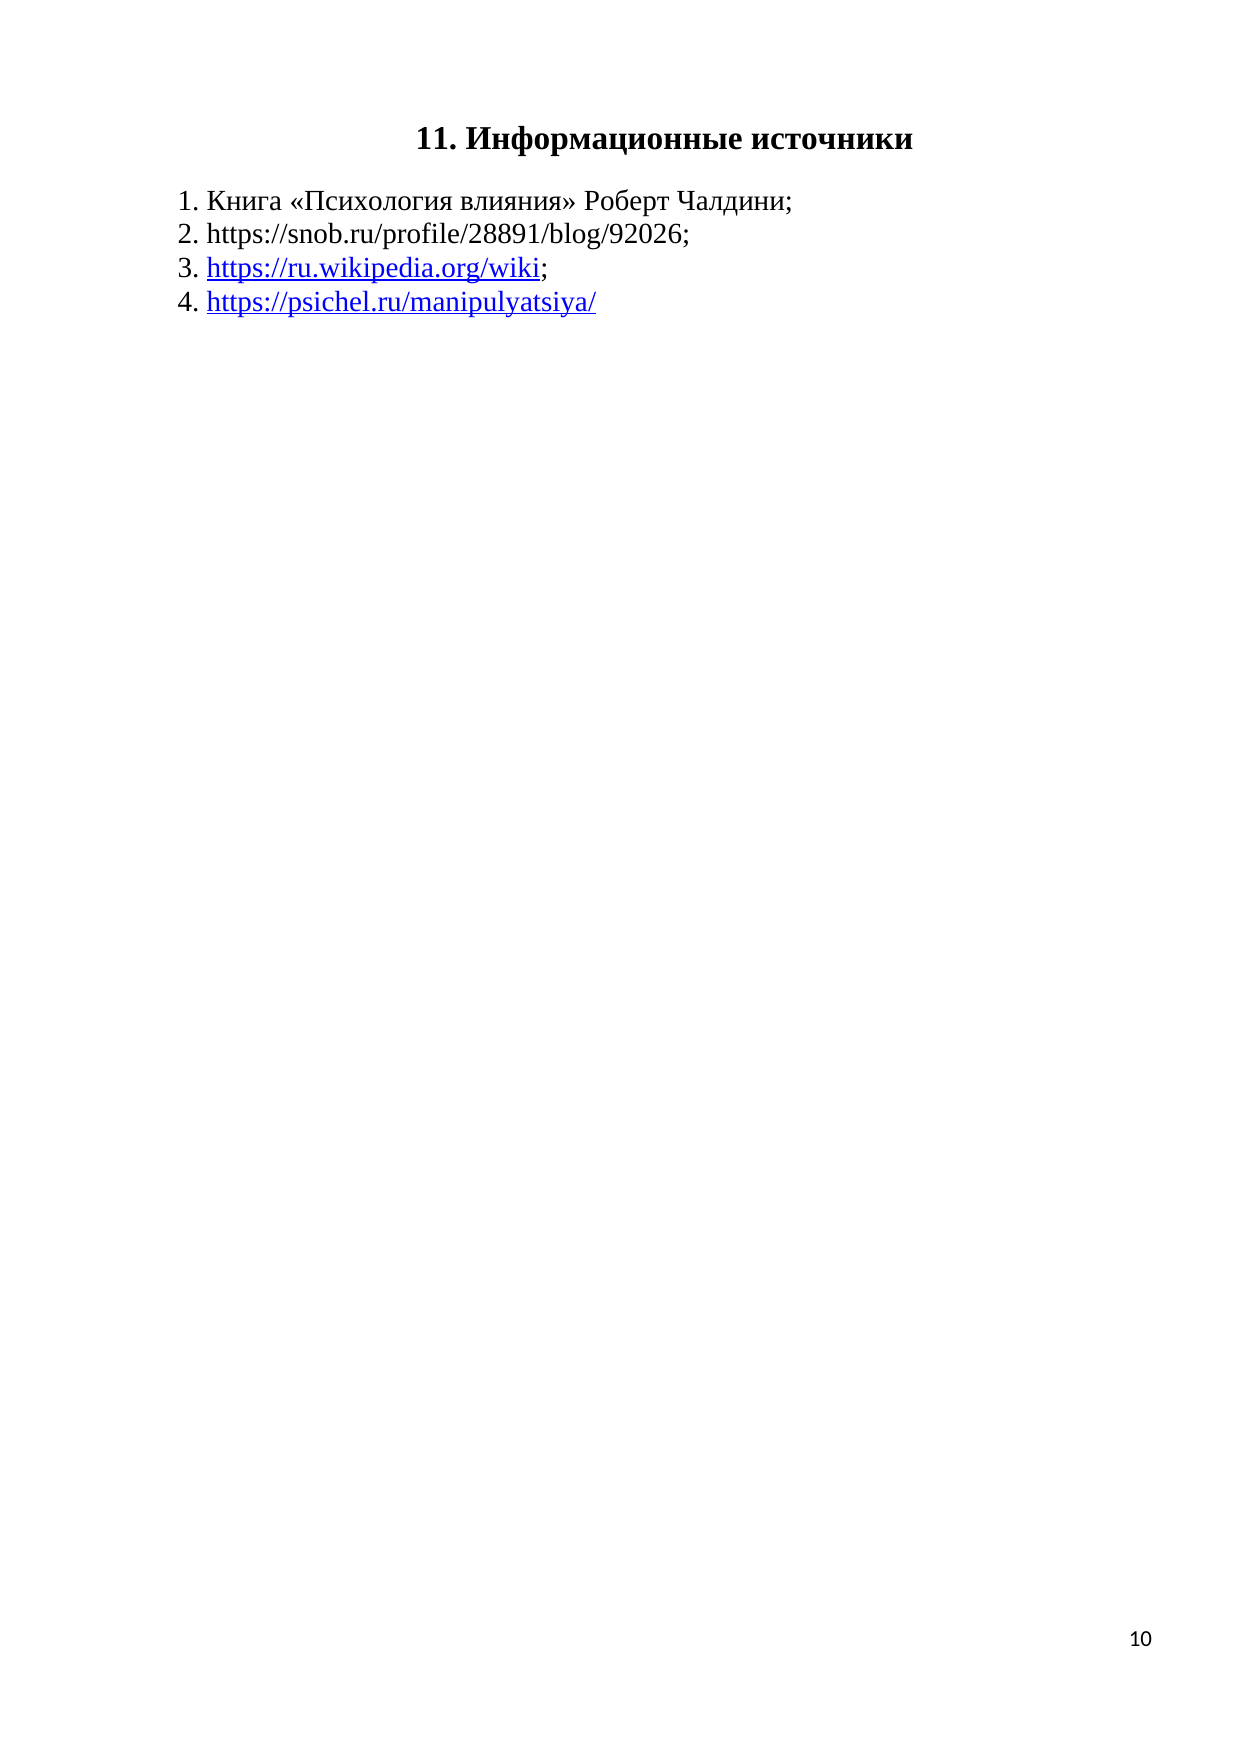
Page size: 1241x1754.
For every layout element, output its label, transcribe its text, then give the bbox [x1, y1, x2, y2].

text 1. Книга «Психология влияния» Роберт Чалдини; [177, 183, 1152, 217]
text 3. https://ru.wikipedia.org/wiki; [177, 250, 1152, 284]
text 11. Информационные источники [177, 118, 1152, 156]
text 2. https://snob.ru/profile/28891/blog/92026; [177, 217, 1152, 250]
text 4. https://psichel.ru/manipulyatsiya/ [177, 284, 1152, 317]
